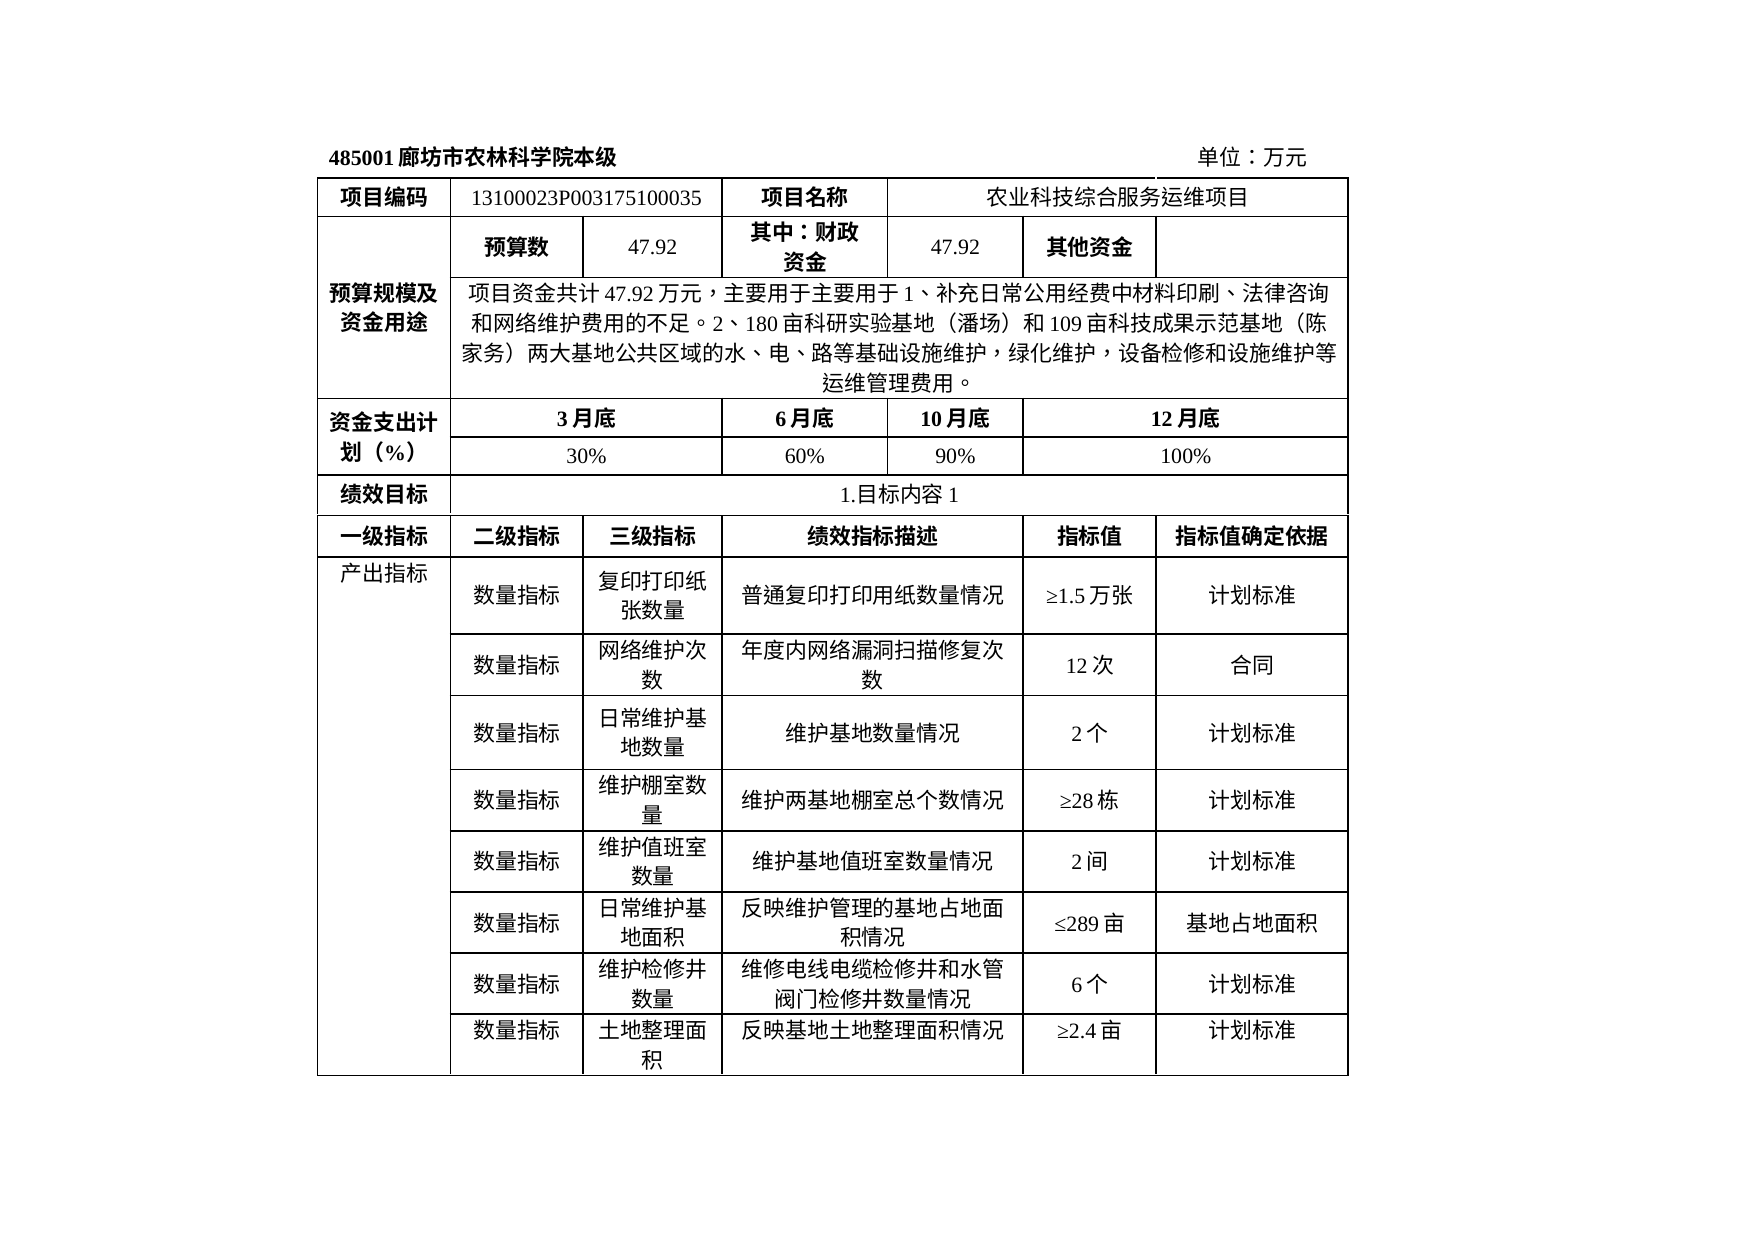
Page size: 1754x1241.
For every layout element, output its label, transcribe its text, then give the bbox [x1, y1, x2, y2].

table_cell 维护检修井数量 [584, 954, 721, 1013]
table_cell 反映基地土地整理面积情况 [723, 1015, 1022, 1074]
table_cell 10月底 [888, 399, 1022, 436]
table_cell 12月底 [1024, 399, 1347, 436]
table_cell 47.92 [584, 217, 721, 277]
table_cell ≥2.4亩 [1024, 1015, 1155, 1074]
table_cell 计划标准 [1157, 696, 1347, 769]
table_cell 30% [451, 438, 721, 474]
table_cell 维护值班室数量 [584, 832, 721, 891]
table_cell 农业科技综合服务运维项目 [888, 179, 1347, 216]
table_cell 数量指标 [451, 635, 582, 694]
table_cell 预算数 [451, 217, 582, 277]
table_cell 基地占地面积 [1157, 893, 1347, 952]
table_cell 维护两基地棚室总个数情况 [723, 770, 1022, 830]
table_cell 12次 [1024, 635, 1155, 694]
table_cell 维护基地值班室数量情况 [723, 832, 1022, 891]
table_cell ≥1.5万张 [1024, 558, 1155, 633]
table_cell 合同 [1157, 635, 1347, 694]
table_cell 维修电线电缆检修井和水管阀门检修井数量情况 [723, 954, 1022, 1013]
table_cell 47.92 [888, 217, 1022, 277]
table_header 485001廊坊市农林科学院本级 [318, 137, 1156, 177]
table_cell 维护基地数量情况 [723, 696, 1022, 769]
table_cell 计划标准 [1157, 832, 1347, 891]
table_header 指标值确定依据 [1157, 516, 1347, 556]
table_cell 数量指标 [451, 770, 582, 830]
table_cell 维护棚室数量 [584, 770, 721, 830]
table_cell 计划标准 [1157, 954, 1347, 1013]
table_cell 2个 [1024, 696, 1155, 769]
table_cell 6个 [1024, 954, 1155, 1013]
table_header 单位：万元 [1157, 137, 1347, 177]
table_cell 100% [1024, 438, 1347, 474]
table_cell 1.目标内容1 [451, 476, 1347, 513]
table_cell 项目编码 [318, 179, 450, 216]
table_cell 网络维护次数 [584, 635, 721, 694]
table_cell 13100023P003175100035 [451, 179, 721, 216]
table_cell 复印打印纸张数量 [584, 558, 721, 633]
table_cell 数量指标 [451, 954, 582, 1013]
table_cell 年度内网络漏洞扫描修复次数 [723, 635, 1022, 694]
table_cell 数量指标 [451, 893, 582, 952]
table_cell 普通复印打印用纸数量情况 [723, 558, 1022, 633]
table_cell 其中：财政 资金 [723, 217, 887, 277]
table_cell 反映维护管理的基地占地面积情况 [723, 893, 1022, 952]
table_cell 6月底 [723, 399, 887, 436]
table_cell 数量指标 [451, 696, 582, 769]
table_cell 数量指标 [451, 832, 582, 891]
table_cell 资金支出计划（%） [318, 399, 450, 474]
table_cell 2间 [1024, 832, 1155, 891]
table_cell 3月底 [451, 399, 721, 436]
table_cell ≤289亩 [1024, 893, 1155, 952]
table_cell 计划标准 [1157, 770, 1347, 830]
table_cell 预算规模及资金用途 [318, 217, 450, 397]
table_cell 数量指标 [451, 558, 582, 633]
table_cell 其他资金 [1024, 217, 1155, 277]
table_cell 绩效目标 [318, 476, 450, 513]
table_cell 计划标准 [1157, 558, 1347, 633]
table_cell 计划标准 [1157, 1015, 1347, 1074]
table_cell 土地整理面积 [584, 1015, 721, 1074]
table_header 绩效指标描述 [723, 516, 1022, 556]
table_cell 日常维护基地数量 [584, 696, 721, 769]
table_cell 项目名称 [723, 179, 887, 216]
table_cell ≥28栋 [1024, 770, 1155, 830]
table_cell [1157, 217, 1347, 277]
table_header 指标值 [1024, 516, 1155, 556]
table_cell 项目资金共计47.92万元，主要用于主要用于1、补充日常公用经费中材料印刷、法律咨询和网络维护费用的不足。2、180亩科研实验基地（潘场）和109亩科技成果示范基地（陈家务）两大基地公共区域的水、电、路等基础设施维护，绿化维护，设备检修和设施维护等运维管理费用。 [451, 278, 1347, 397]
table_header 三级指标 [584, 516, 721, 556]
table_header 一级指标 [318, 516, 450, 556]
table_cell 产出指标 [318, 558, 450, 1074]
table_cell 90% [888, 438, 1022, 474]
table_cell 日常维护基地面积 [584, 893, 721, 952]
table_header 二级指标 [451, 516, 582, 556]
table_cell 数量指标 [451, 1015, 582, 1074]
table_cell 60% [723, 438, 887, 474]
